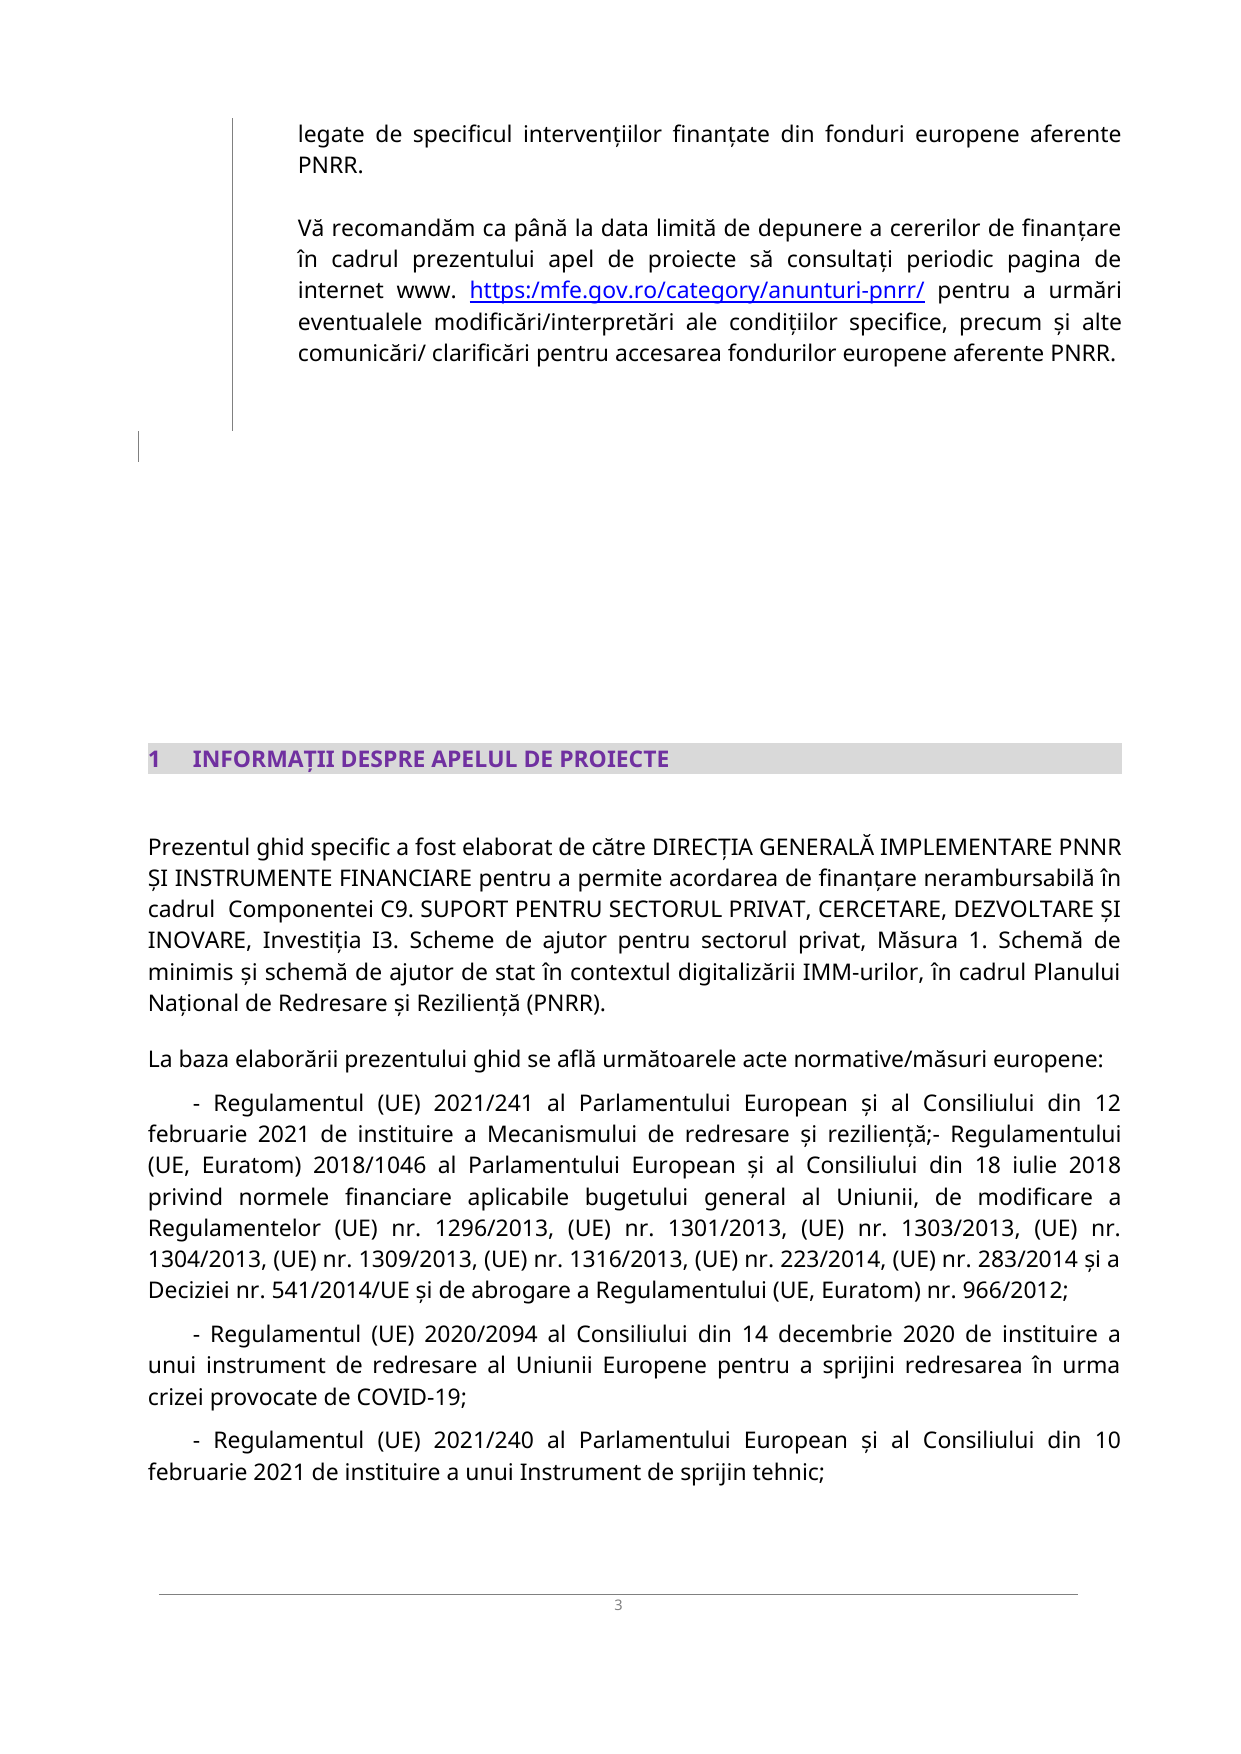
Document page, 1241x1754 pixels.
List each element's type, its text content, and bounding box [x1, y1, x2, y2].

text - Regulamentul (UE) 2021/241 al Parlamentului European și al Consiliului din 12 februarie 2021 de instituire a Mecanismului de redresare și reziliență;- Regulamentului (UE, Euratom) 2018/1046 al Parlamentului European și al Consiliului din 18 iulie 2018 privind normele financiare aplicabile bugetului general al Uniunii, de modificare a Regulamentelor (UE) nr. 1296/2013, (UE) nr. 1301/2013, (UE) nr. 1303/2013, (UE) nr. 1304/2013, (UE) nr. 1309/2013, (UE) nr. 1316/2013, (UE) nr. 223/2014, (UE) nr. 283/2014 și a Deciziei nr. 541/2014/UE și de abrogare a Regulamentului (UE, Euratom) nr. 966/2012; [148, 1087, 1122, 1306]
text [233, 118, 1122, 181]
subtitle INFORMAȚII DESPRE APELUL DE PROIECTE [148, 743, 1122, 774]
text - Regulamentul (UE) 2020/2094 al Consiliului din 14 decembrie 2020 de instituire a unui instrument de redresare al Uniunii Europene pentru a sprijini redresarea în urma crizei provocate de COVID-19; [148, 1318, 1122, 1412]
text - Regulamentul (UE) 2021/240 al Parlamentului European și al Consiliului din 10 februarie 2021 de instituire a unui Instrument de sprijin tehnic; [148, 1424, 1122, 1487]
subtitle La baza elaborării prezentului ghid se află următoarele acte normative/măsuri europene: [148, 1043, 1122, 1074]
text Vă recomandăm ca până la data limită de depunere a cererilor de finanţare în cadrul prezentului apel de proiecte să consultaţi periodic pagina de internet www. https:/mfe.gov.ro/category/anunturi-pnrr/ pentru a urmări eventualele modificări/interpretări ale condiţiilor specifice, precum și alte comunicări/ clarificări pentru accesarea fondurilor europene aferente PNRR. [233, 212, 1122, 368]
text Prezentul ghid specific a fost elaborat de către DIRECȚIA GENERALĂ IMPLEMENTARE PNNR ȘI INSTRUMENTE FINANCIARE pentru a permite acordarea de finanțare nerambursabilă în cadrul Componentei C9. SUPORT PENTRU SECTORUL PRIVAT, CERCETARE, DEZVOLTARE ȘI INOVARE, Investiția I3. Scheme de ajutor pentru sectorul privat, Măsura 1. Schemă de minimis și schemă de ajutor de stat în contextul digitalizării IMM-urilor, în cadrul Planului Național de Redresare și Reziliență (PNRR). [148, 831, 1122, 1018]
